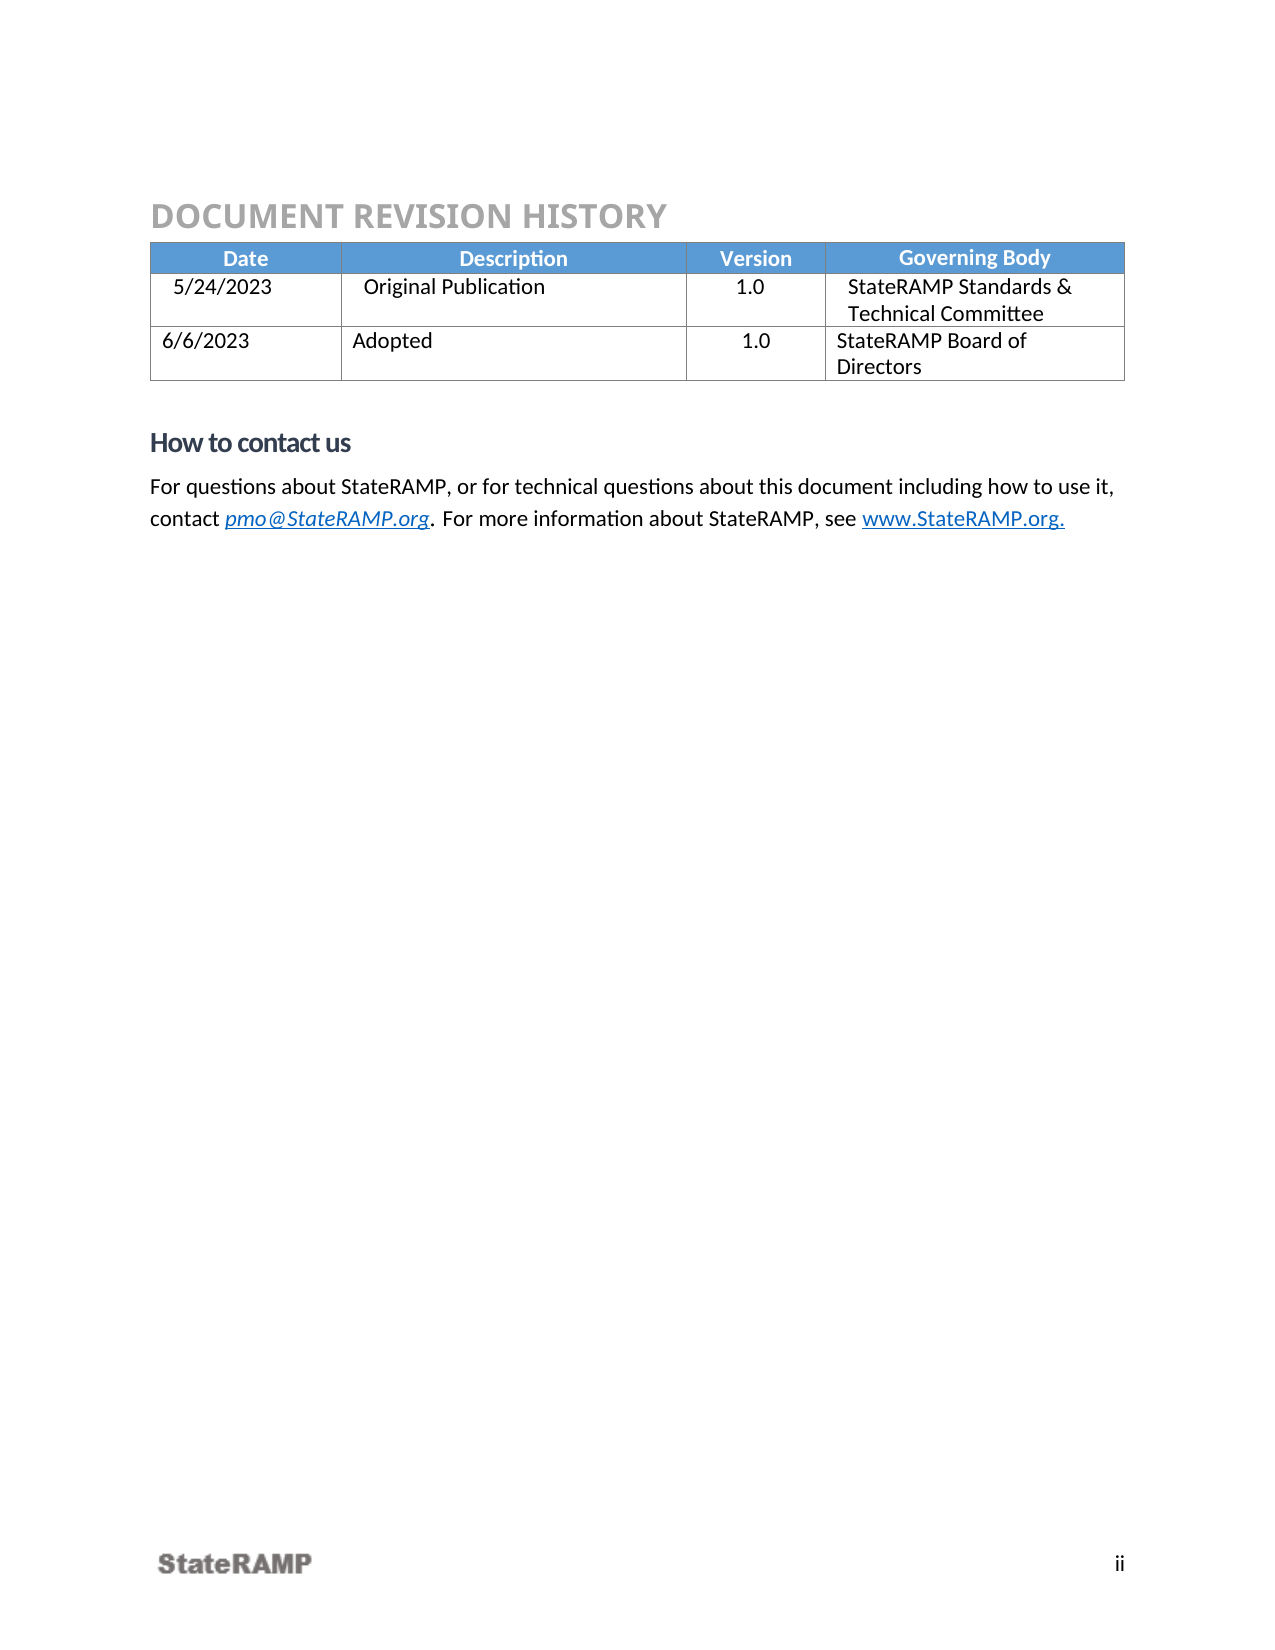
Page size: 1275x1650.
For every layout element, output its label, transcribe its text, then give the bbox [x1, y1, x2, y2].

title How to contact us [150, 424, 1125, 460]
table_cell 6/6/2023 [151, 327, 341, 379]
table_cell 1.0 [687, 327, 825, 379]
table_cell 5/24/2023 [151, 274, 341, 326]
table_cell 1.0 [687, 274, 825, 326]
subtitle Document Revision History [150, 193, 1125, 238]
table_cell StateRAMP Standards & Technical Committee [826, 274, 1124, 326]
table_header Version [687, 243, 825, 273]
table_header Description [342, 243, 686, 273]
table_cell Original Publication [342, 274, 686, 326]
text For questions about StateRAMP, or for technical questions about this document including how to use it, contact pmo@StateRAMP.org. For more information about StateRAMP, see www.StateRAMP.org. [150, 472, 1125, 532]
picture [150, 1546, 318, 1582]
table_cell StateRAMP Board of Directors [826, 327, 1124, 379]
table_cell Adopted [342, 327, 686, 379]
table_header Governing Body [826, 243, 1124, 273]
table_header Date [151, 243, 341, 273]
